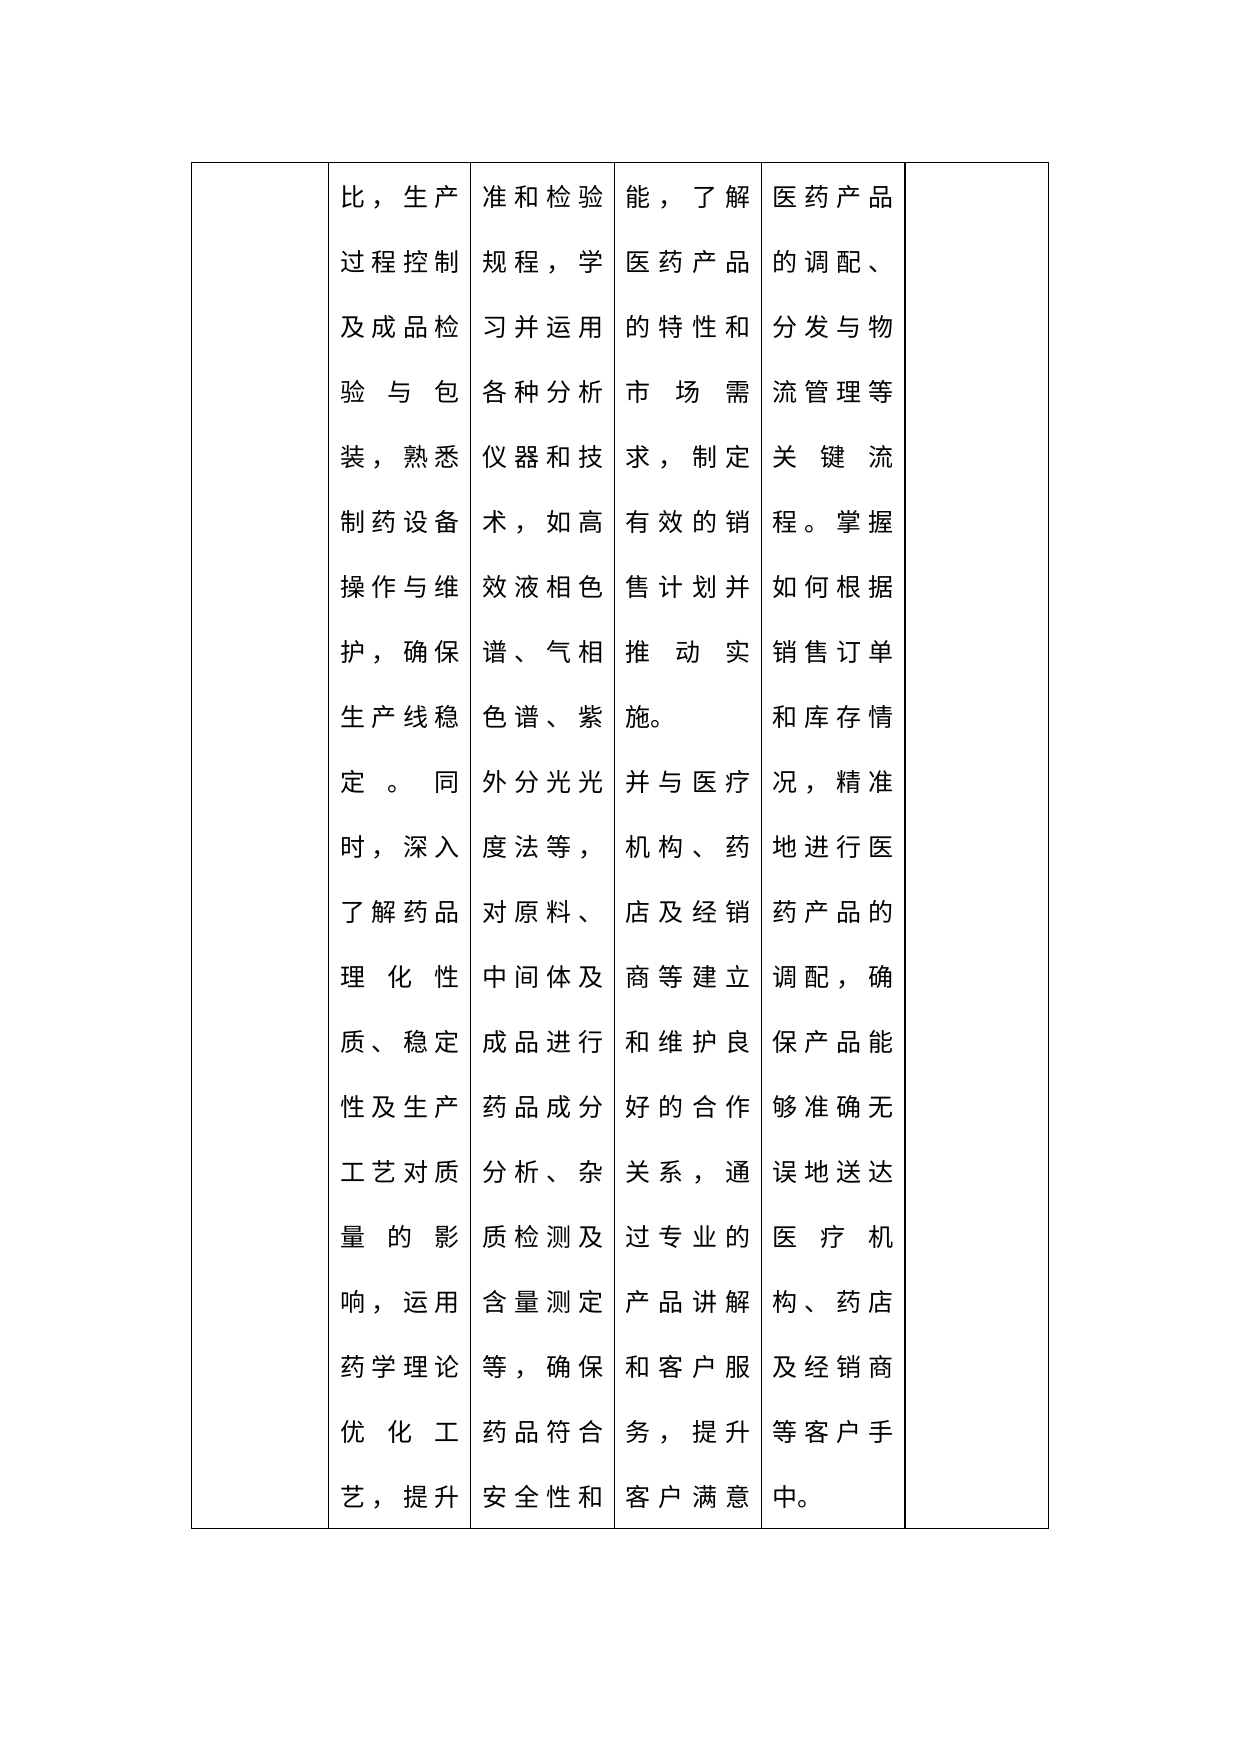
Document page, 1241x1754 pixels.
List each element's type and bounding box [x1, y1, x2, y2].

table_cell [329, 163, 470, 1528]
table_cell [615, 163, 761, 1528]
table_cell [471, 163, 614, 1528]
table_cell [762, 163, 904, 1528]
